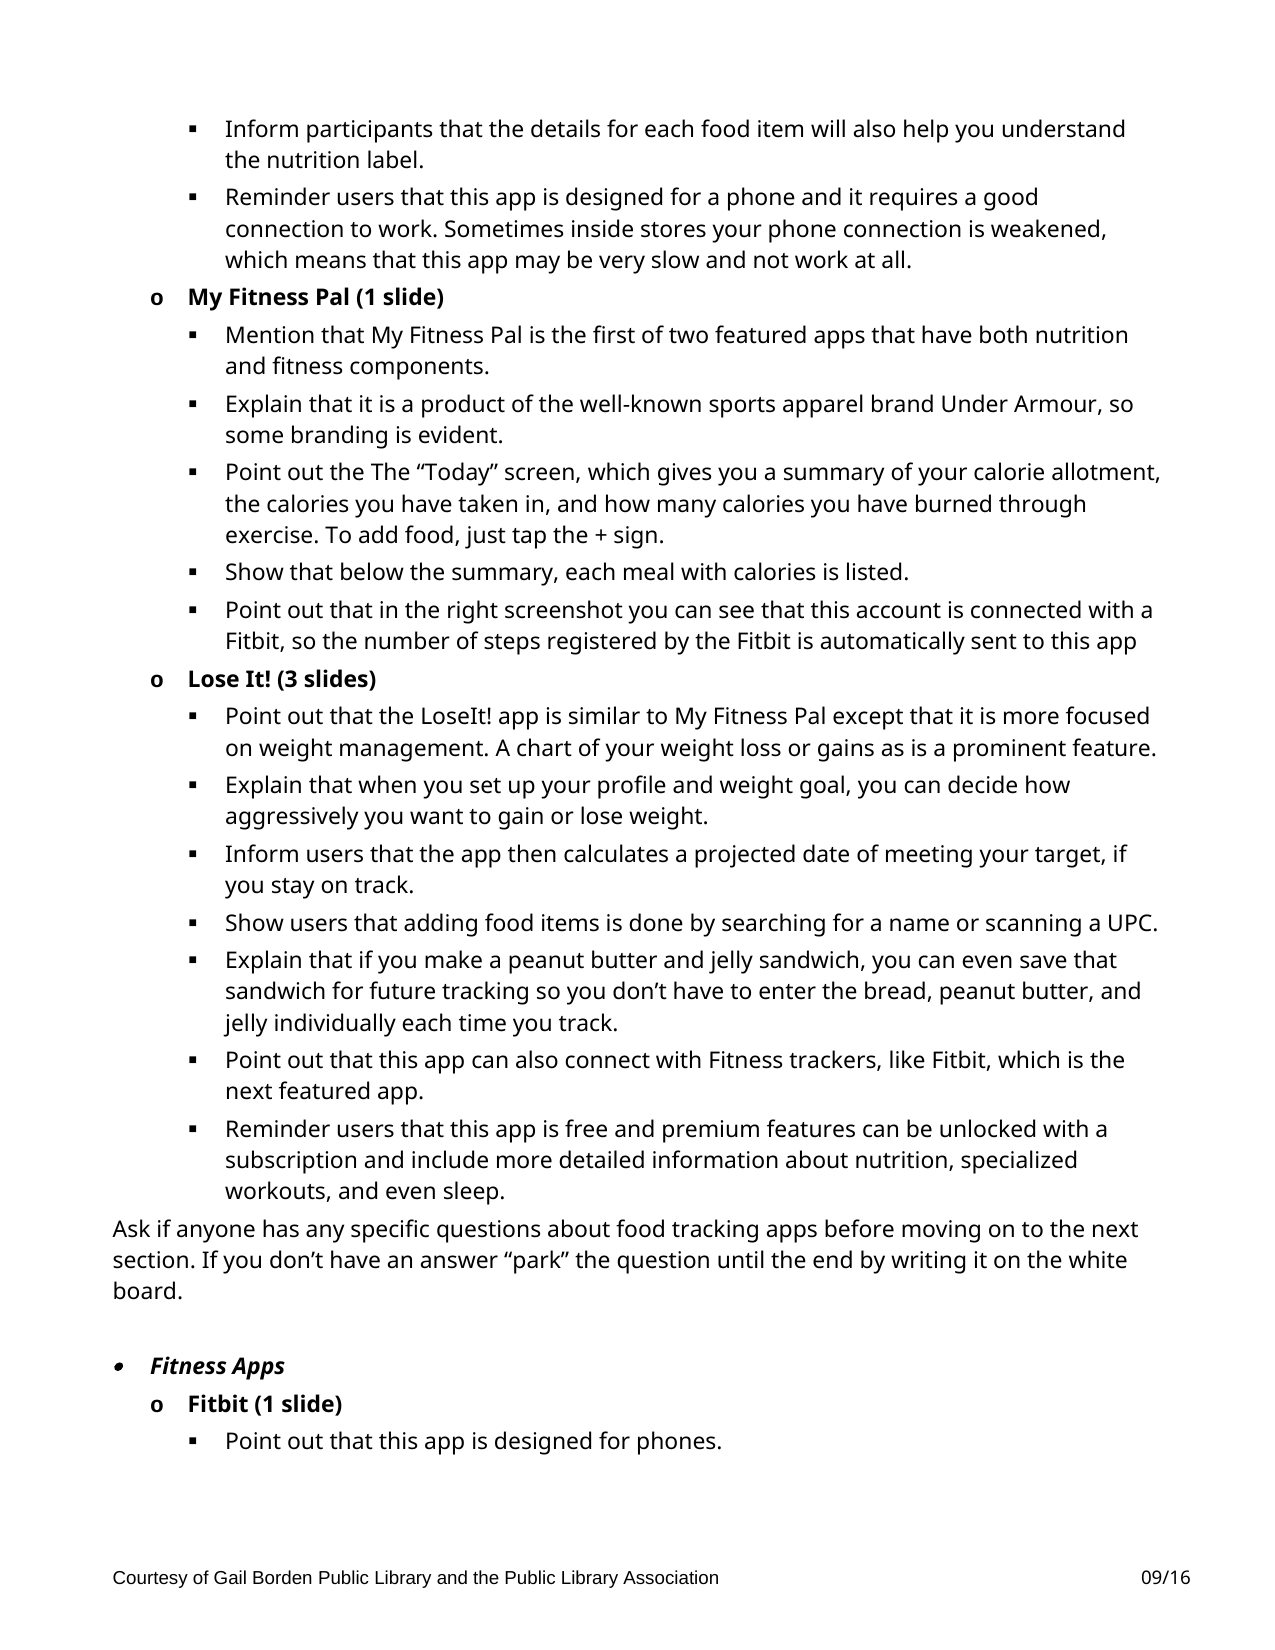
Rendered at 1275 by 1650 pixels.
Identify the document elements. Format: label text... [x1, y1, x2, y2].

list Point out that the LoseIt! app is similar to My Fitness Pal except that it is more focused on weight management. A chart of your weight loss or gains as is a prominent feature. [187, 700, 1162, 763]
list Explain that if you make a peanut butter and jelly sandwich, you can even save that sandwich for future tracking so you don’t have to enter the bread, peanut butter, and jelly individually each time you track. [187, 944, 1162, 1038]
list Reminder users that this app is free and premium features can be unlocked with a subscription and include more detailed information about nutrition, specialized workouts, and even sleep. [187, 1113, 1162, 1206]
list Explain that when you set up your profile and weight goal, you can decide how aggressively you want to gain or lose weight. [187, 769, 1162, 831]
list Show that below the summary, each meal with calories is listed. [187, 556, 1162, 588]
list Show users that adding food items is done by searching for a name or scanning a UPC. [187, 906, 1162, 938]
list Fitbit (1 slide) [150, 1388, 1162, 1419]
list Lose It! (3 slides) [150, 663, 1162, 694]
list Inform participants that the details for each food item will also help you understand the nutrition label. [187, 112, 1162, 175]
list Point out the The “Today” screen, which gives you a summary of your calorie allotment, the calories you have taken in, and how many calories you have burned through exercise. To add food, just tap the + sign. [187, 456, 1162, 550]
list Explain that it is a product of the well-known sports apparel brand Under Armour, so some branding is evident. [187, 388, 1162, 450]
list Point out that this app is designed for phones. [187, 1425, 1162, 1457]
list Mention that My Fitness Pal is the first of two featured apps that have both nutrition and fitness components. [187, 319, 1162, 381]
list Point out that this app can also connect with Fitness trackers, like Fitbit, which is the next featured app. [187, 1044, 1162, 1106]
list Inform users that the app then calculates a projected date of meeting your target, if you stay on track. [187, 838, 1162, 900]
text Ask if anyone has any specific questions about food tracking apps before moving on to the next section. If you don’t have an answer “park” the question until the end by writing it on the white board. [112, 1213, 1162, 1306]
list Point out that in the right screenshot you can see that this account is connected with a Fitbit, so the number of steps registered by the Fitbit is automatically sent to this app [187, 594, 1162, 656]
list Fitness Apps [112, 1350, 1162, 1381]
list Reminder users that this app is designed for a phone and it requires a good connection to work. Sometimes inside stores your phone connection is weakened, which means that this app may be very slow and not work at all. [187, 181, 1162, 275]
list My Fitness Pal (1 slide) [150, 281, 1162, 313]
